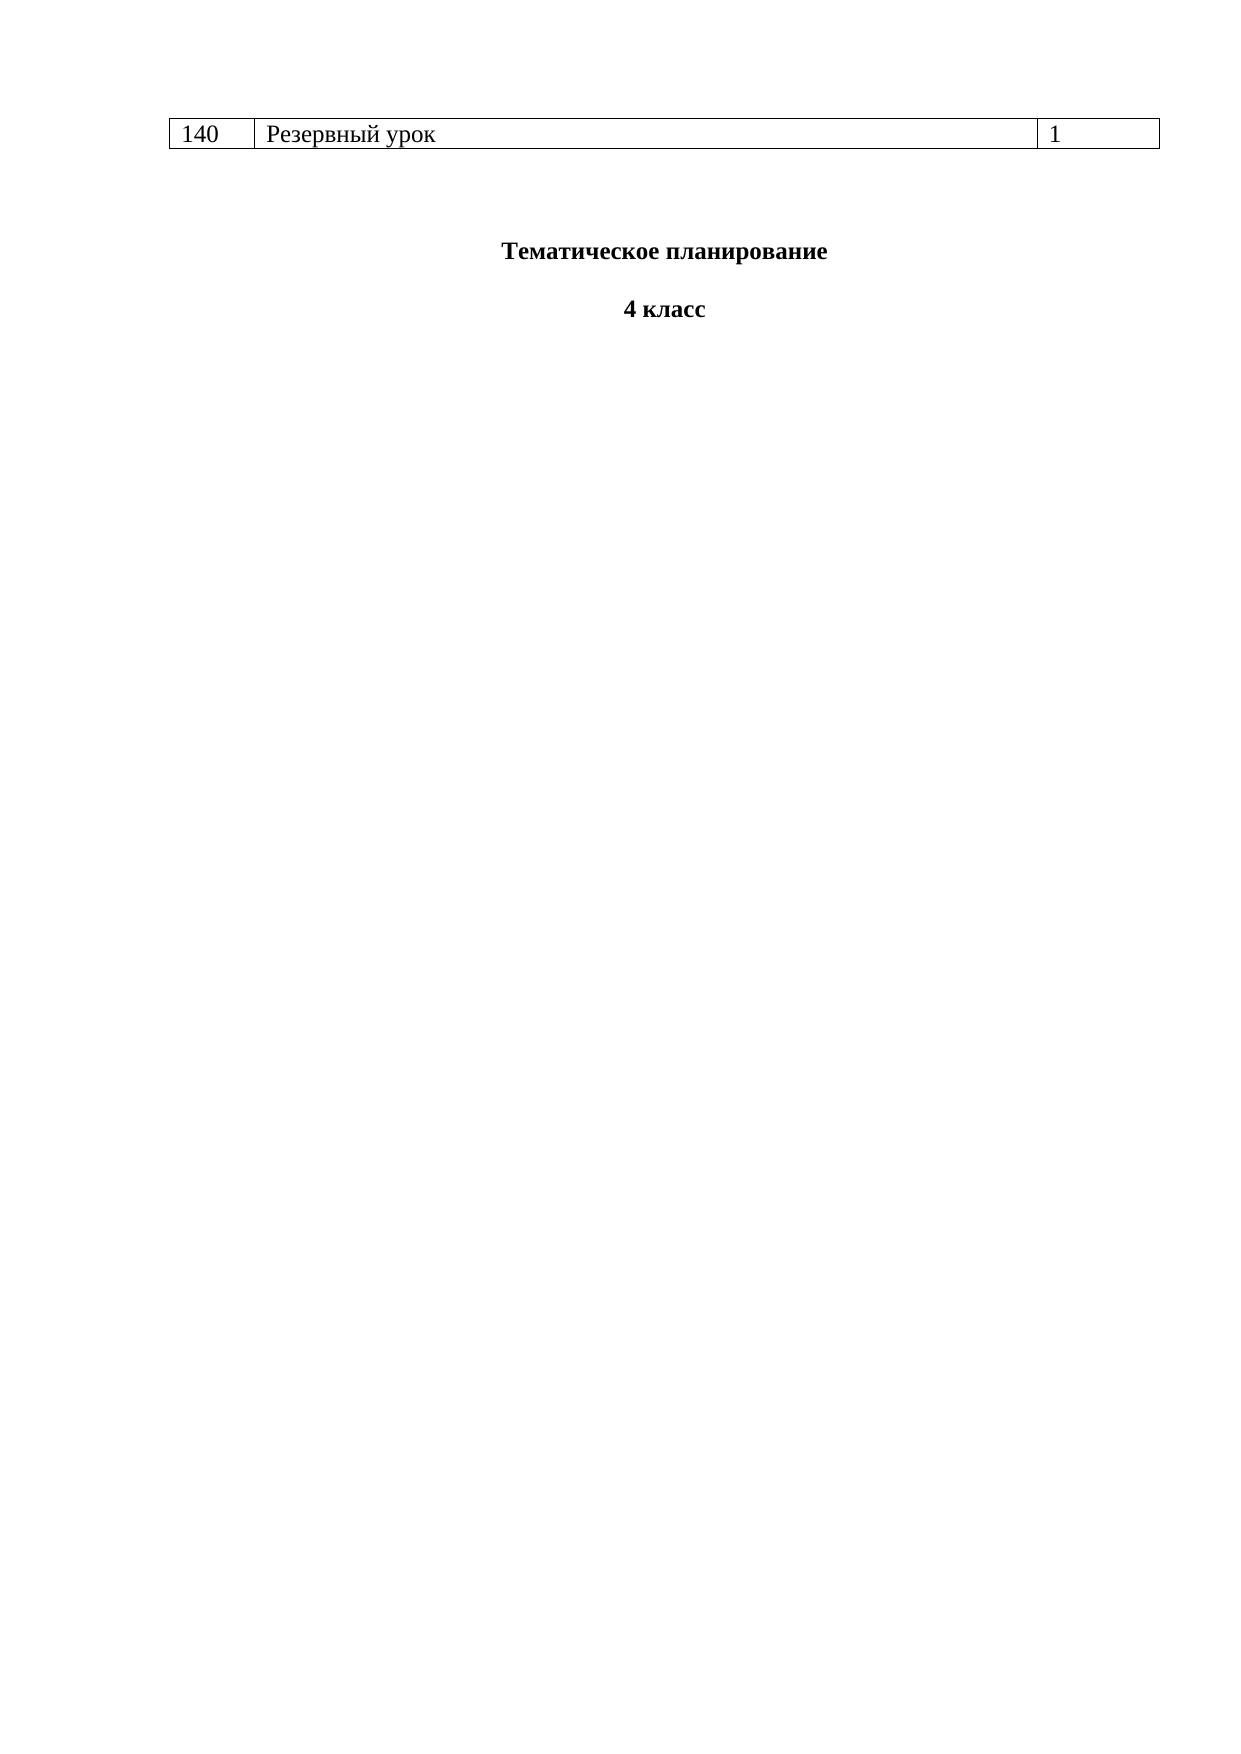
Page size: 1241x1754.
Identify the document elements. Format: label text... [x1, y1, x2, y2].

text Тематическое планирование [177, 236, 1152, 265]
text 4 класс [177, 294, 1152, 323]
table_cell Резервный урок [255, 119, 1037, 148]
table_cell 140 [170, 119, 254, 148]
table_cell 1 [1038, 119, 1159, 148]
